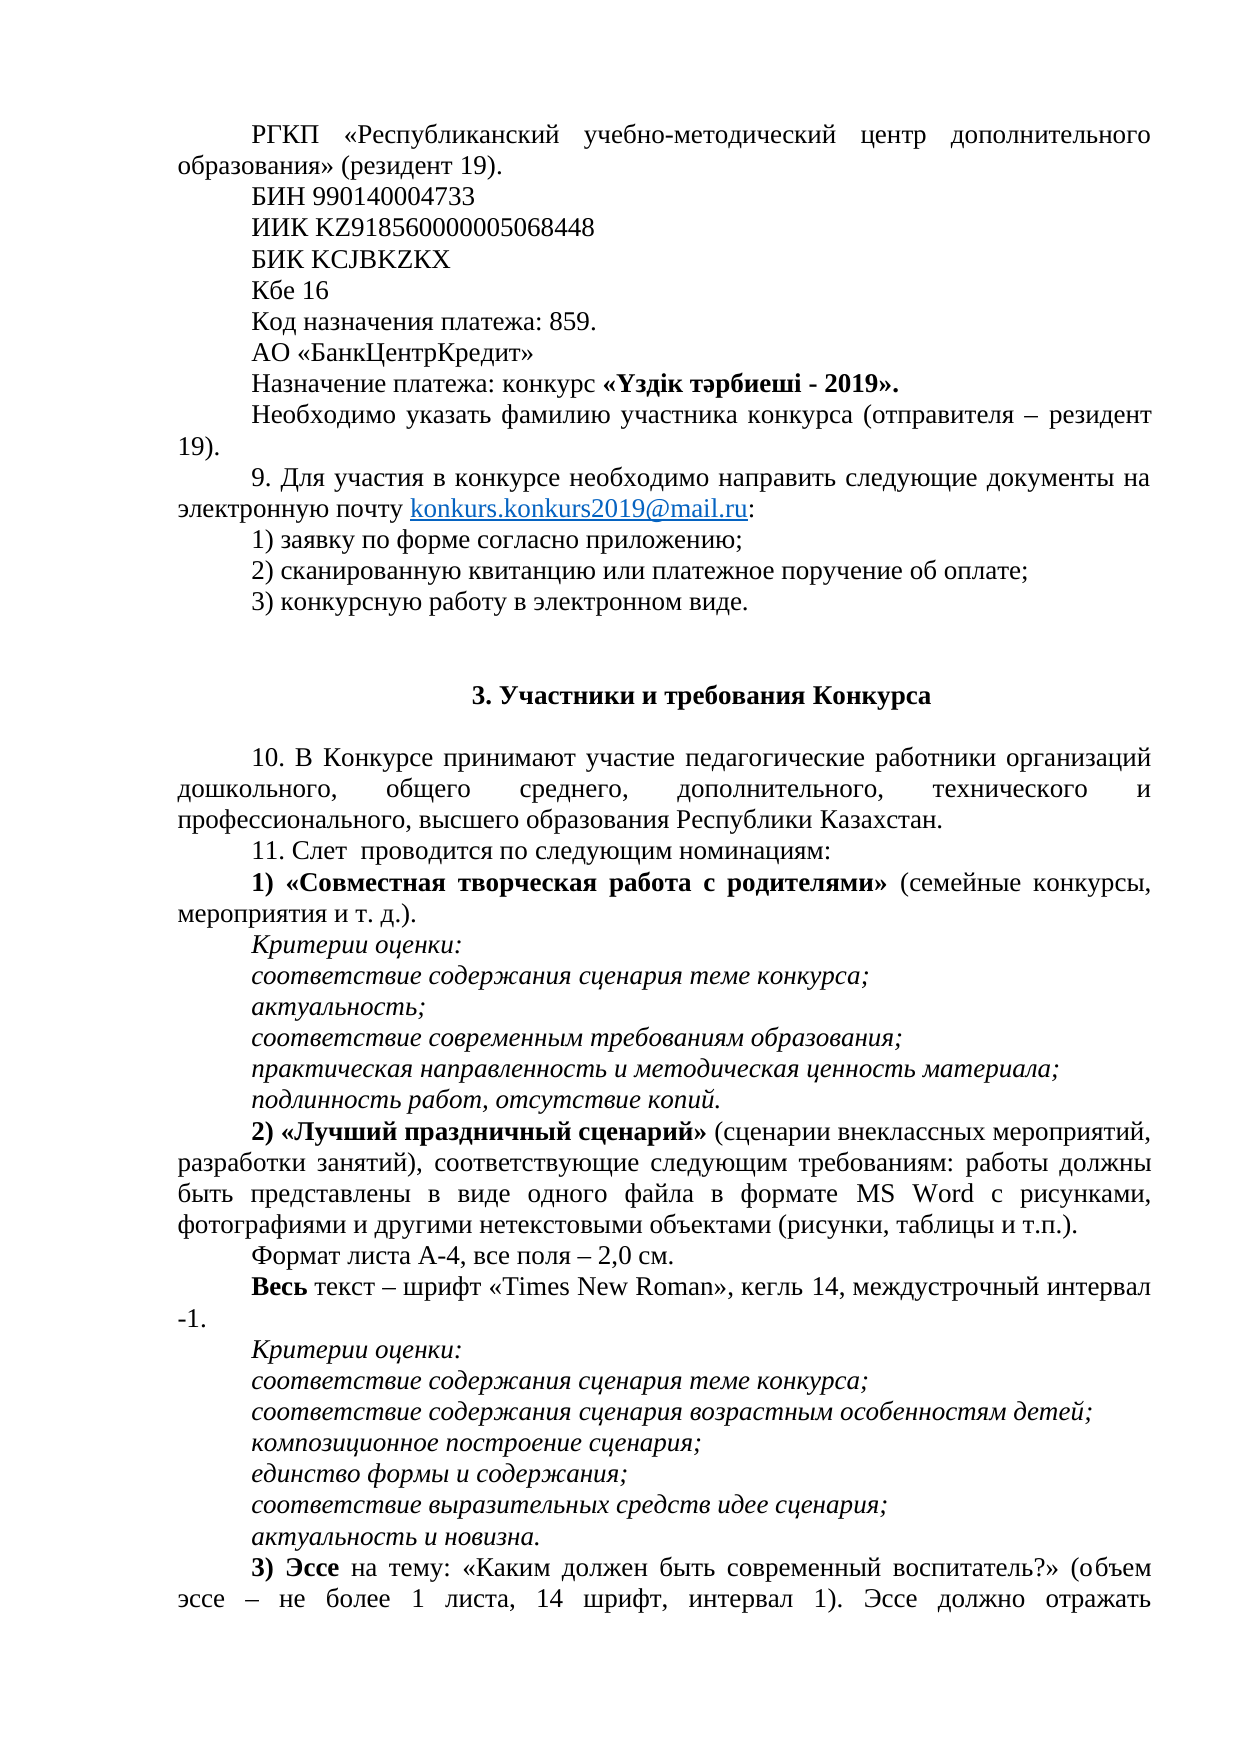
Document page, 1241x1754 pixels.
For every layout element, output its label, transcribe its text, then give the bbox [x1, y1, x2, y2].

text соответствие содержания сценария возрастным особенностям детей; [177, 1395, 1152, 1426]
text БИН 990140004733 [177, 180, 1152, 212]
text 10. В Конкурсе принимают участие педагогические работники организаций дошкольного, общего среднего, дополнительного, технического и профессионального, высшего образования Республики Казахстан. [177, 741, 1152, 834]
text соответствие содержания сценария теме конкурса; [177, 959, 1152, 990]
text 2) «Лучший праздничный сценарий» (сценарии внеклассных мероприятий, разработки занятий), соответствующие следующим требованиям: работы должны быть представлены в виде одного файла в формате MS Word с рисунками, фотографиями и другими нетекстовыми объектами (рисунки, таблицы и т.п.). [177, 1115, 1152, 1239]
text Весь текст – шрифт «Times New Roman», кегль 14, междустрочный интервал -1. [177, 1271, 1152, 1333]
text Формат листа А-4, все поля – 2,0 см. [177, 1239, 1152, 1271]
text ИИК KZ918560000005068448 [177, 212, 1152, 243]
text соответствие современным требованиям образования; [177, 1021, 1152, 1052]
text Назначение платежа: конкурс «Үздік тәрбиеші - 2019». [177, 367, 1152, 398]
text актуальность; [177, 990, 1152, 1021]
text Критерии оценки: [177, 1333, 1152, 1364]
text РГКП «Республиканский учебно-методический центр дополнительного образования» (резидент 19). [177, 118, 1152, 180]
text Необходимо указать фамилию участника конкурса (отправителя – резидент 19). [177, 398, 1152, 461]
text 1) заявку по форме согласно приложению; [251, 523, 1152, 554]
text актуальность и новизна. [177, 1520, 1152, 1551]
text 3) конкурсную работу в электронном виде. [251, 585, 1152, 616]
text Кбе 16 [177, 274, 1152, 305]
text АО «БанкЦентрКредит» [177, 336, 1152, 367]
text 11. Слет проводится по следующим номинациям: [177, 834, 1152, 866]
text соответствие содержания сценария теме конкурса; [177, 1364, 1152, 1395]
text 9. Для участия в конкурсе необходимо направить следующие документы на электронную почту konkurs.konkurs2019@mail.ru: [177, 461, 1152, 523]
text соответствие выразительных средств идее сценария; [177, 1488, 1152, 1520]
text подлинность работ, отсутствие копий. [177, 1084, 1152, 1115]
text Критерии оценки: [177, 928, 1152, 959]
text единство формы и содержания; [177, 1457, 1152, 1488]
text 1) «Совместная творческая работа с родителями» (семейные конкурсы, мероприятия и т. д.). [177, 866, 1152, 928]
text 3. Участники и требования Конкурса [177, 679, 1152, 710]
text композиционное построение сценария; [177, 1426, 1152, 1457]
text 2) сканированную квитанцию или платежное поручение об оплате; [251, 554, 1152, 585]
text Код назначения платежа: 859. [177, 305, 1152, 336]
text БИК KCJBKZКX [177, 243, 1152, 274]
text практическая направленность и методическая ценность материала; [177, 1052, 1152, 1084]
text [177, 1551, 1152, 1613]
